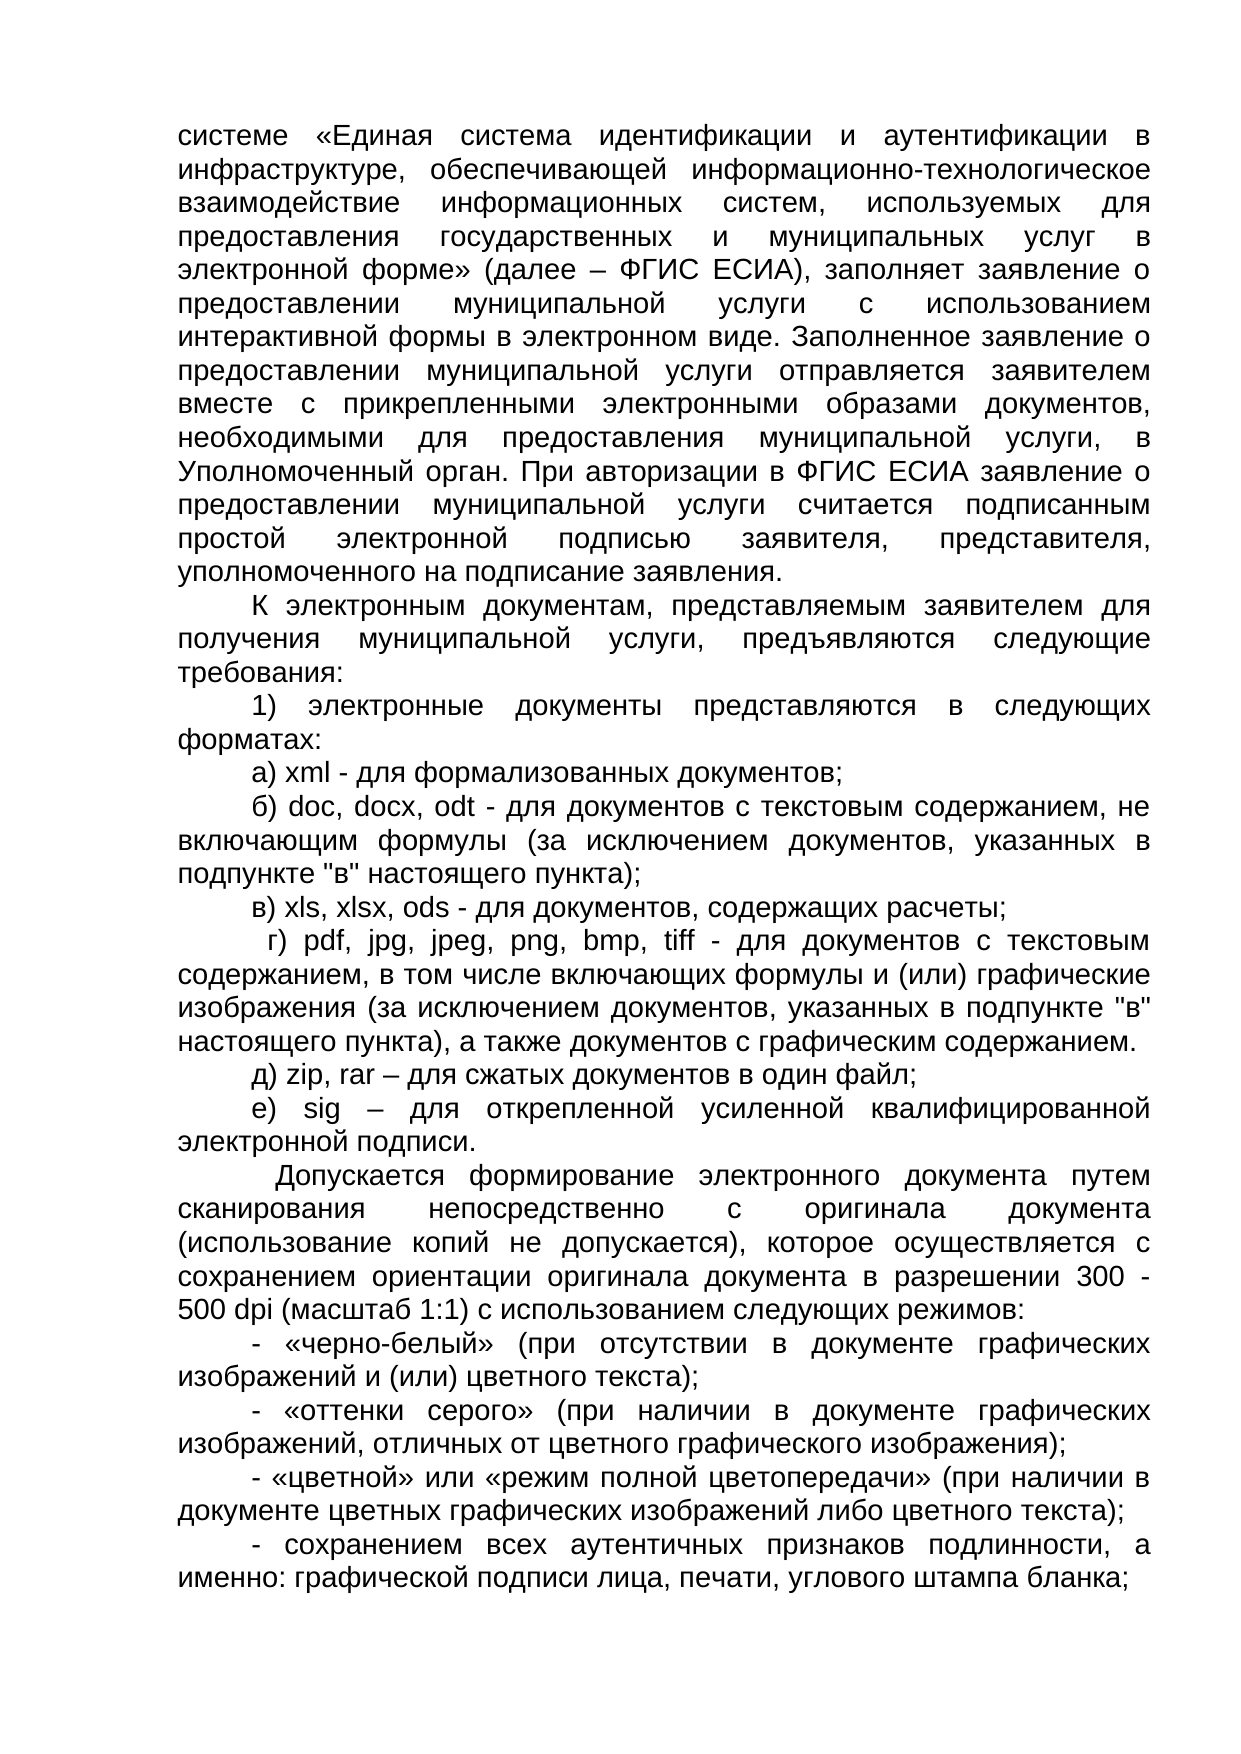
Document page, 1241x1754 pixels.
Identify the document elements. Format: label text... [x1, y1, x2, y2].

text - «черно-белый» (при отсутствии в документе графических изображений и (или) цветного текста); [177, 1326, 1152, 1393]
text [177, 118, 1152, 588]
text е) sig – для открепленной усиленной квалифицированной электронной подписи. [177, 1091, 1152, 1158]
text - сохранением всех аутентичных признаков подлинности, а именно: графической подписи лица, печати, углового штампа бланка; [177, 1527, 1152, 1594]
text 1) электронные документы представляются в следующих форматах: [177, 688, 1152, 755]
text - «цветной» или «режим полной цветопередачи» (при наличии в документе цветных графических изображений либо цветного текста); [177, 1460, 1152, 1527]
text а) xml - для формализованных документов; [177, 755, 1152, 789]
text б) doc, docx, odt - для документов с текстовым содержанием, не включающим формулы (за исключением документов, указанных в подпункте "в" настоящего пункта); [177, 789, 1152, 889]
text г) pdf, jpg, jpeg, png, bmp, tiff - для документов с текстовым содержанием, в том числе включающих формулы и (или) графические изображения (за исключением документов, указанных в подпункте "в" настоящего пункта), а также документов с графическим содержанием. [177, 923, 1152, 1057]
text - «оттенки серого» (при наличии в документе графических изображений, отличных от цветного графического изображения); [177, 1393, 1152, 1460]
text К электронным документам, представляемым заявителем для получения муниципальной услуги, предъявляются следующие требования: [177, 588, 1152, 688]
text Допускается формирование электронного документа путем сканирования непосредственно с оригинала документа (использование копий не допускается), которое осуществляется с сохранением ориентации оригинала документа в разрешении 300 - 500 dpi (масштаб 1:1) с использованием следующих режимов: [177, 1158, 1152, 1326]
text в) xls, xlsx, ods - для документов, содержащих расчеты; [177, 889, 1152, 923]
text д) zip, rar – для сжатых документов в один файл; [177, 1057, 1152, 1091]
